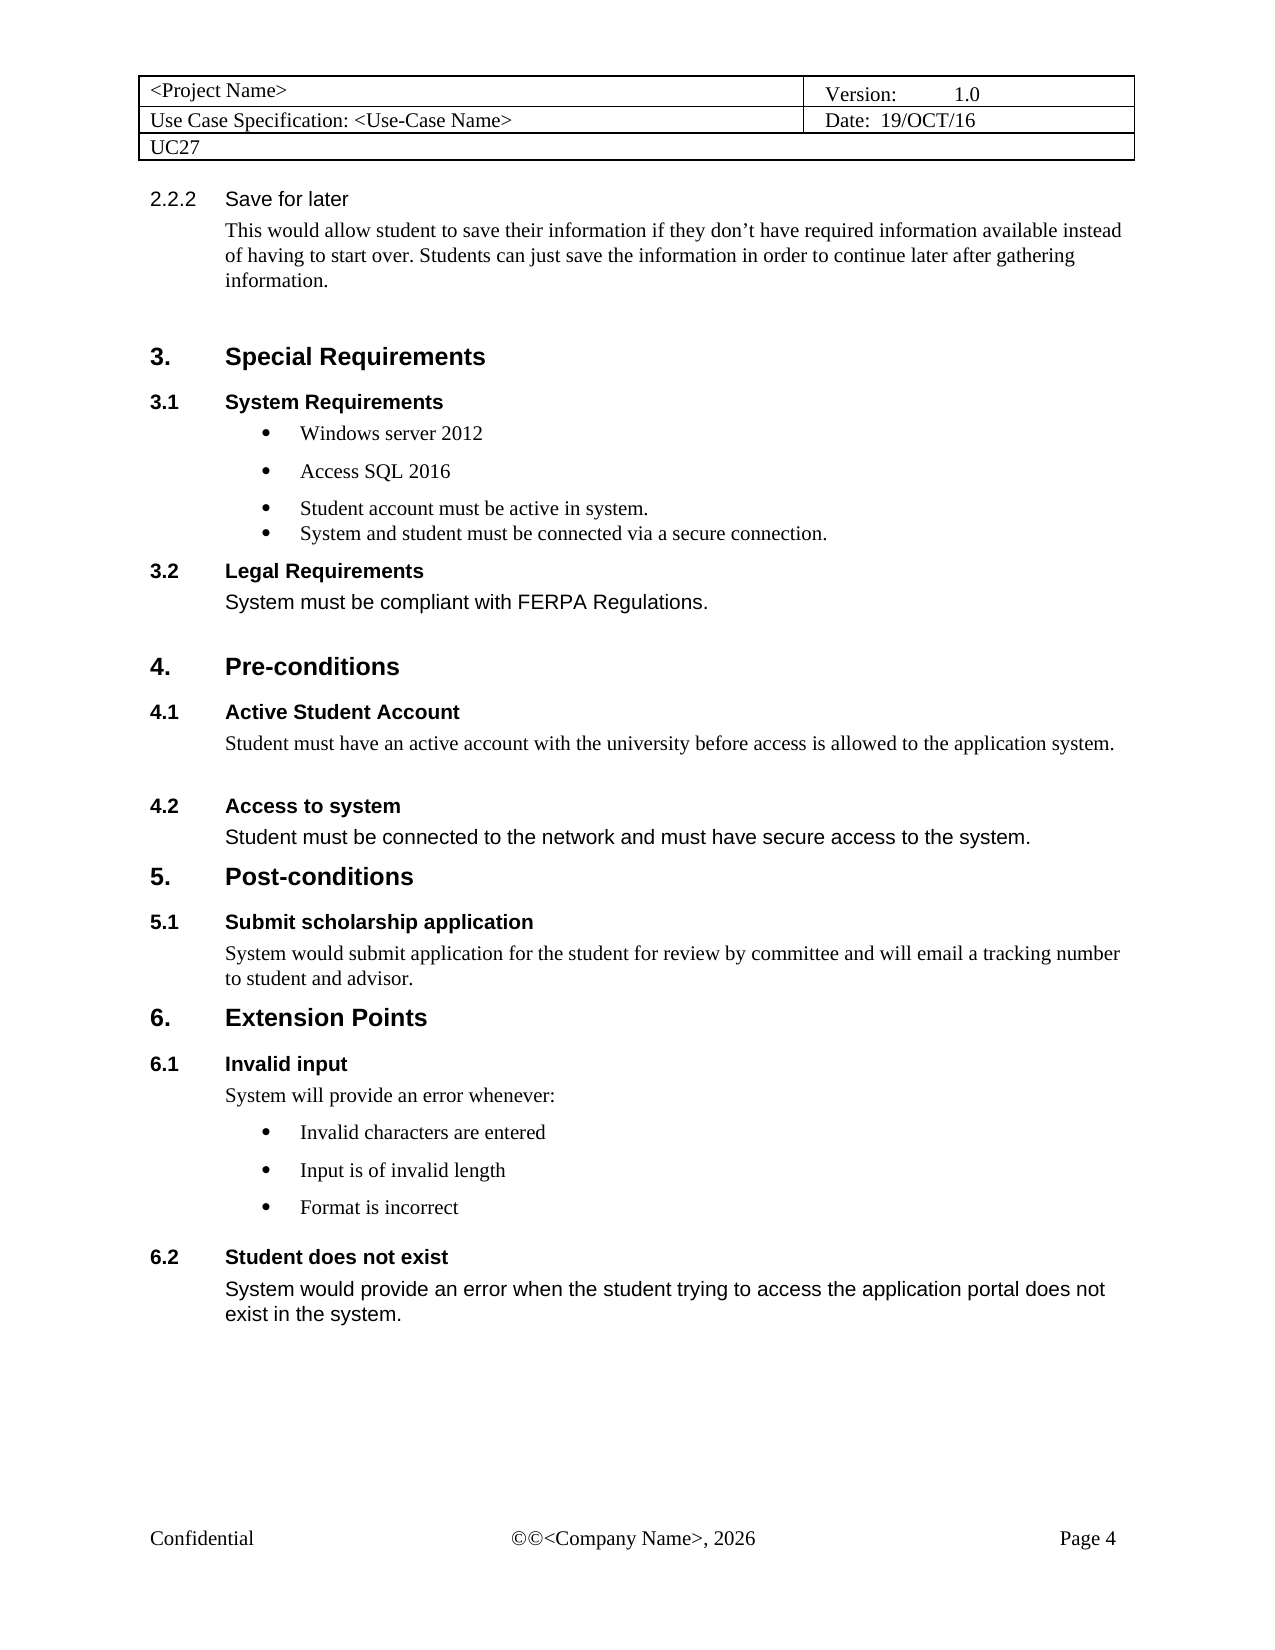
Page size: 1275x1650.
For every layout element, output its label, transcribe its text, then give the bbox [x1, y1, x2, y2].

list Format is incorrect [262, 1194, 1125, 1219]
subtitle Extension Points [150, 1003, 1125, 1032]
subtitle Student does not exist [150, 1244, 1125, 1269]
subtitle Active Student Account [150, 699, 1125, 724]
list Student account must be active in system. [262, 495, 1125, 520]
list System and student must be connected via a secure connection. [262, 520, 1125, 545]
subtitle System Requirements [150, 389, 1125, 414]
list Input is of invalid length [262, 1157, 1125, 1182]
subtitle Save for later [150, 185, 1125, 210]
list Invalid characters are entered [262, 1119, 1125, 1144]
subtitle Submit scholarship application [150, 909, 1125, 934]
text System must be compliant with FERPA Regulations. [225, 589, 1125, 614]
text System would submit application for the student for review by committee and will email a tracking number to student and advisor. [225, 940, 1125, 990]
text System would provide an error when the student trying to access the application portal does not exist in the system. [225, 1275, 1125, 1325]
subtitle Legal Requirements [150, 558, 1125, 583]
subtitle Invalid input [150, 1050, 1125, 1075]
list Windows server 2012 [262, 420, 1125, 445]
text Student must be connected to the network and must have secure access to the system. [225, 824, 1125, 849]
subtitle Post-conditions [150, 862, 1125, 890]
text This would allow student to save their information if they don’t have required information available instead of having to start over. Students can just save the information in order to continue later after gathering information. [225, 217, 1125, 292]
subtitle Access to system [150, 793, 1125, 818]
list Access SQL 2016 [262, 458, 1125, 483]
subtitle Special Requirements [150, 342, 1125, 370]
text System will provide an error whenever: [225, 1082, 1125, 1107]
subtitle Pre-conditions [150, 652, 1125, 680]
text Student must have an active account with the university before access is allowed to the application system. [225, 730, 1125, 755]
